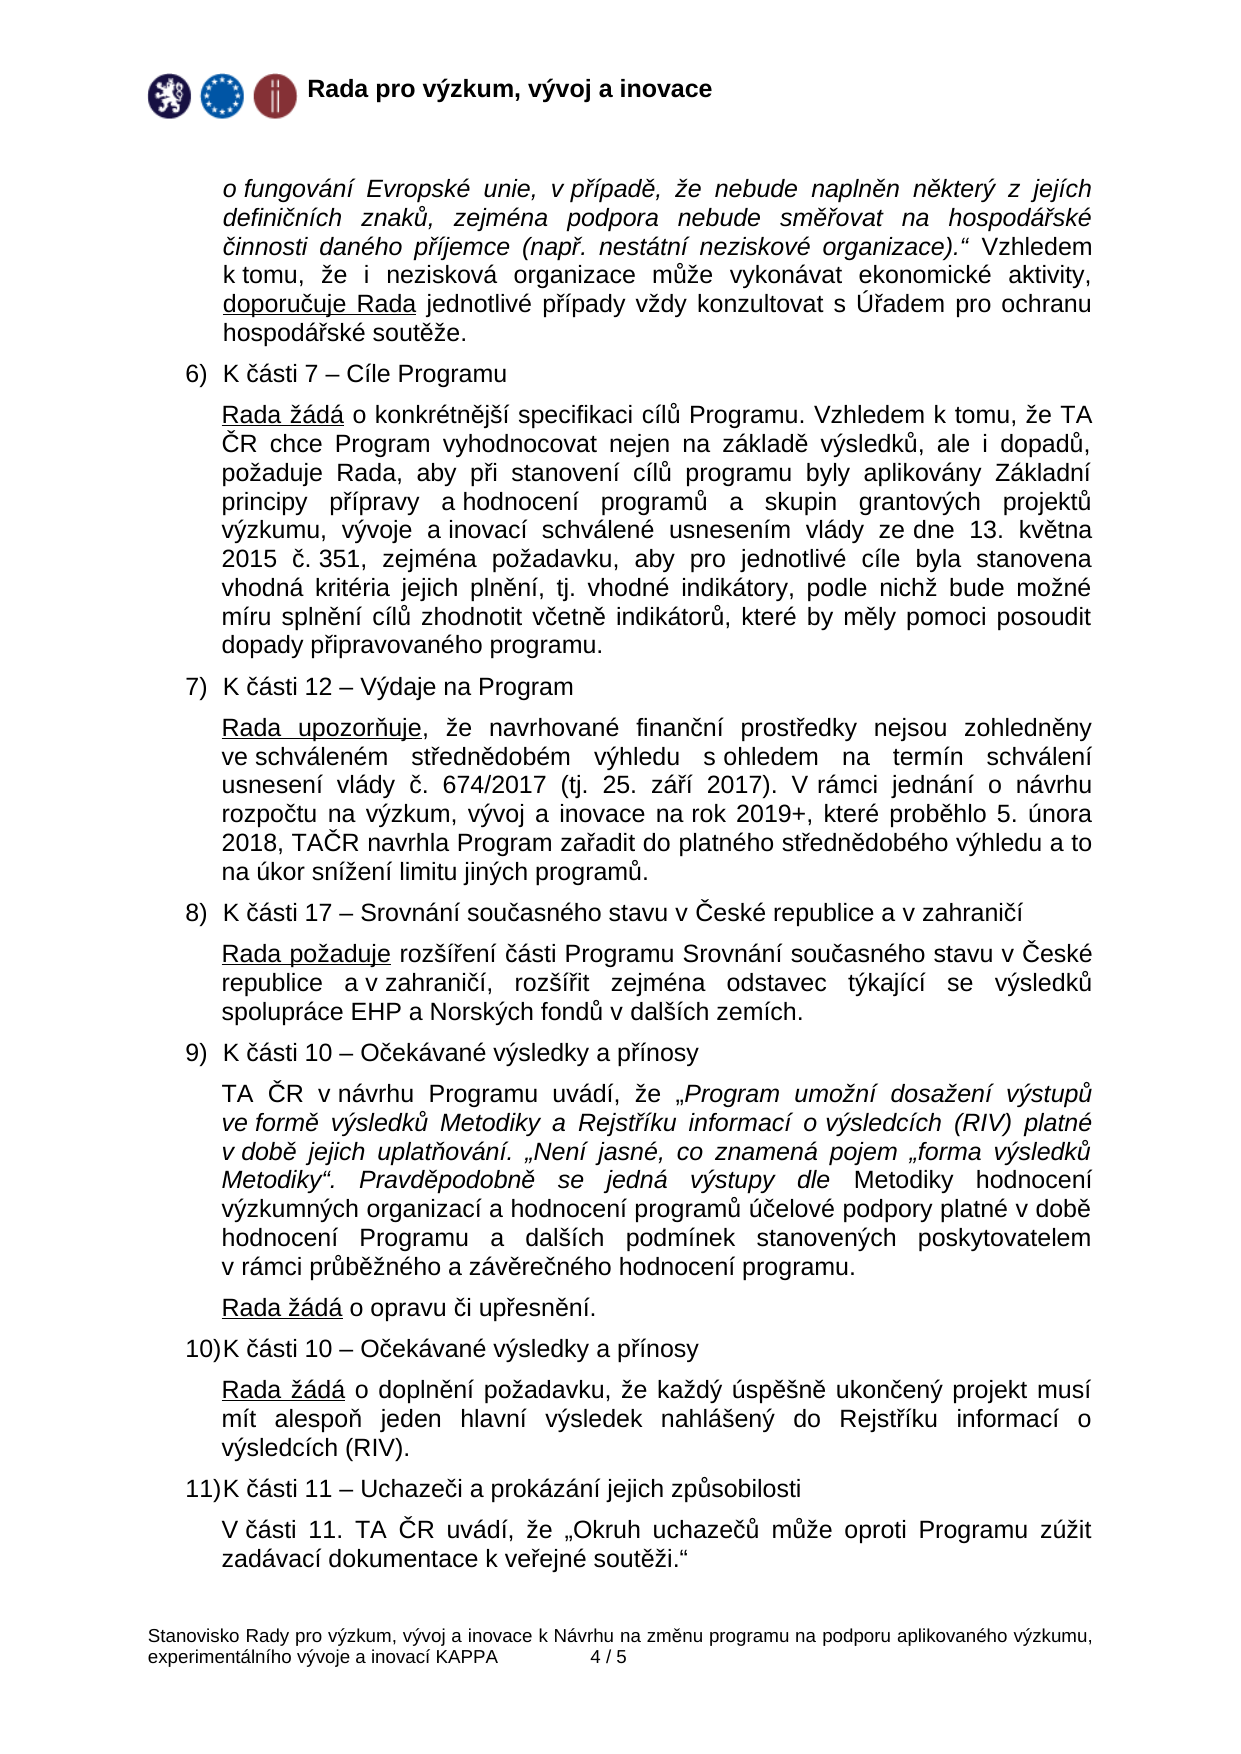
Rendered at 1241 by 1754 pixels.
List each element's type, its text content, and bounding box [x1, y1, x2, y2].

text V části 11. TA ČR uvádí, že „Okruh uchazečů může oproti Programu zúžit zadávací dokumentace k veřejné soutěži.“ [221, 1515, 1093, 1573]
text Rada žádá o doplnění požadavku, že každý úspěšně ukončený projekt musí mít alespoň jeden hlavní výsledek nahlášený do Rejstříku informací o výsledcích (RIV). [221, 1375, 1093, 1461]
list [223, 174, 1093, 346]
list K části 11 – Uchazeči a prokázání jejich způsobilosti [185, 1474, 1093, 1503]
list K části 12 – Výdaje na Program [185, 671, 1093, 700]
text Rada požaduje rozšíření části Programu Srovnání současného stavu v České republice a v zahraničí, rozšířit zejména odstavec týkající se výsledků spolupráce EHP a Norských fondů v dalších zemích. [221, 939, 1093, 1025]
list K části 7 – Cíle Programu [185, 359, 1093, 388]
text TA ČR v návrhu Programu uvádí, že „Program umožní dosažení výstupů ve formě výsledků Metodiky a Rejstříku informací o výsledcích (RIV) platné v době jejich uplatňování. „Není jasné, co znamená pojem „forma výsledků Metodiky“. Pravděpodobně se jedná výstupy dle Metodiky hodnocení výzkumných organizací a hodnocení programů účelové podpory platné v době hodnocení Programu a dalších podmínek stanovených poskytovatelem v rámci průběžného a závěrečného hodnocení programu. [221, 1079, 1093, 1280]
text Rada žádá o opravu či upřesnění. [221, 1293, 1093, 1321]
list K části 10 – Očekávané výsledky a přínosy [185, 1334, 1093, 1363]
list K části 10 – Očekávané výsledky a přínosy [185, 1038, 1093, 1066]
picture [147, 73, 298, 120]
list K části 17 – Srovnání současného stavu v České republice a v zahraničí [185, 898, 1093, 926]
text Rada žádá o konkrétnější specifikaci cílů Programu. Vzhledem k tomu, že TA ČR chce Program vyhodnocovat nejen na základě výsledků, ale i dopadů, požaduje Rada, aby při stanovení cílů programu byly aplikovány Základní principy přípravy a hodnocení programů a skupin grantových projektů výzkumu, vývoje a inovací schválené usnesením vlády ze dne 13. května 2015 č. 351, zejména požadavku, aby pro jednotlivé cíle byla stanovena vhodná kritéria jejich plnění, tj. vhodné indikátory, podle nichž bude možné míru splnění cílů zhodnotit včetně indikátorů, které by měly pomoci posoudit dopady připravovaného programu. [221, 400, 1093, 659]
text Rada upozorňuje, že navrhované finanční prostředky nejsou zohledněny ve schváleném střednědobém výhledu s ohledem na termín schválení usnesení vlády č. 674/2017 (tj. 25. září 2017). V rámci jednání o návrhu rozpočtu na výzkum, vývoj a inovace na rok 2019+, které proběhlo 5. února 2018, TAČR navrhla Program zařadit do platného střednědobého výhledu a to na úkor snížení limitu jiných programů. [221, 713, 1093, 885]
